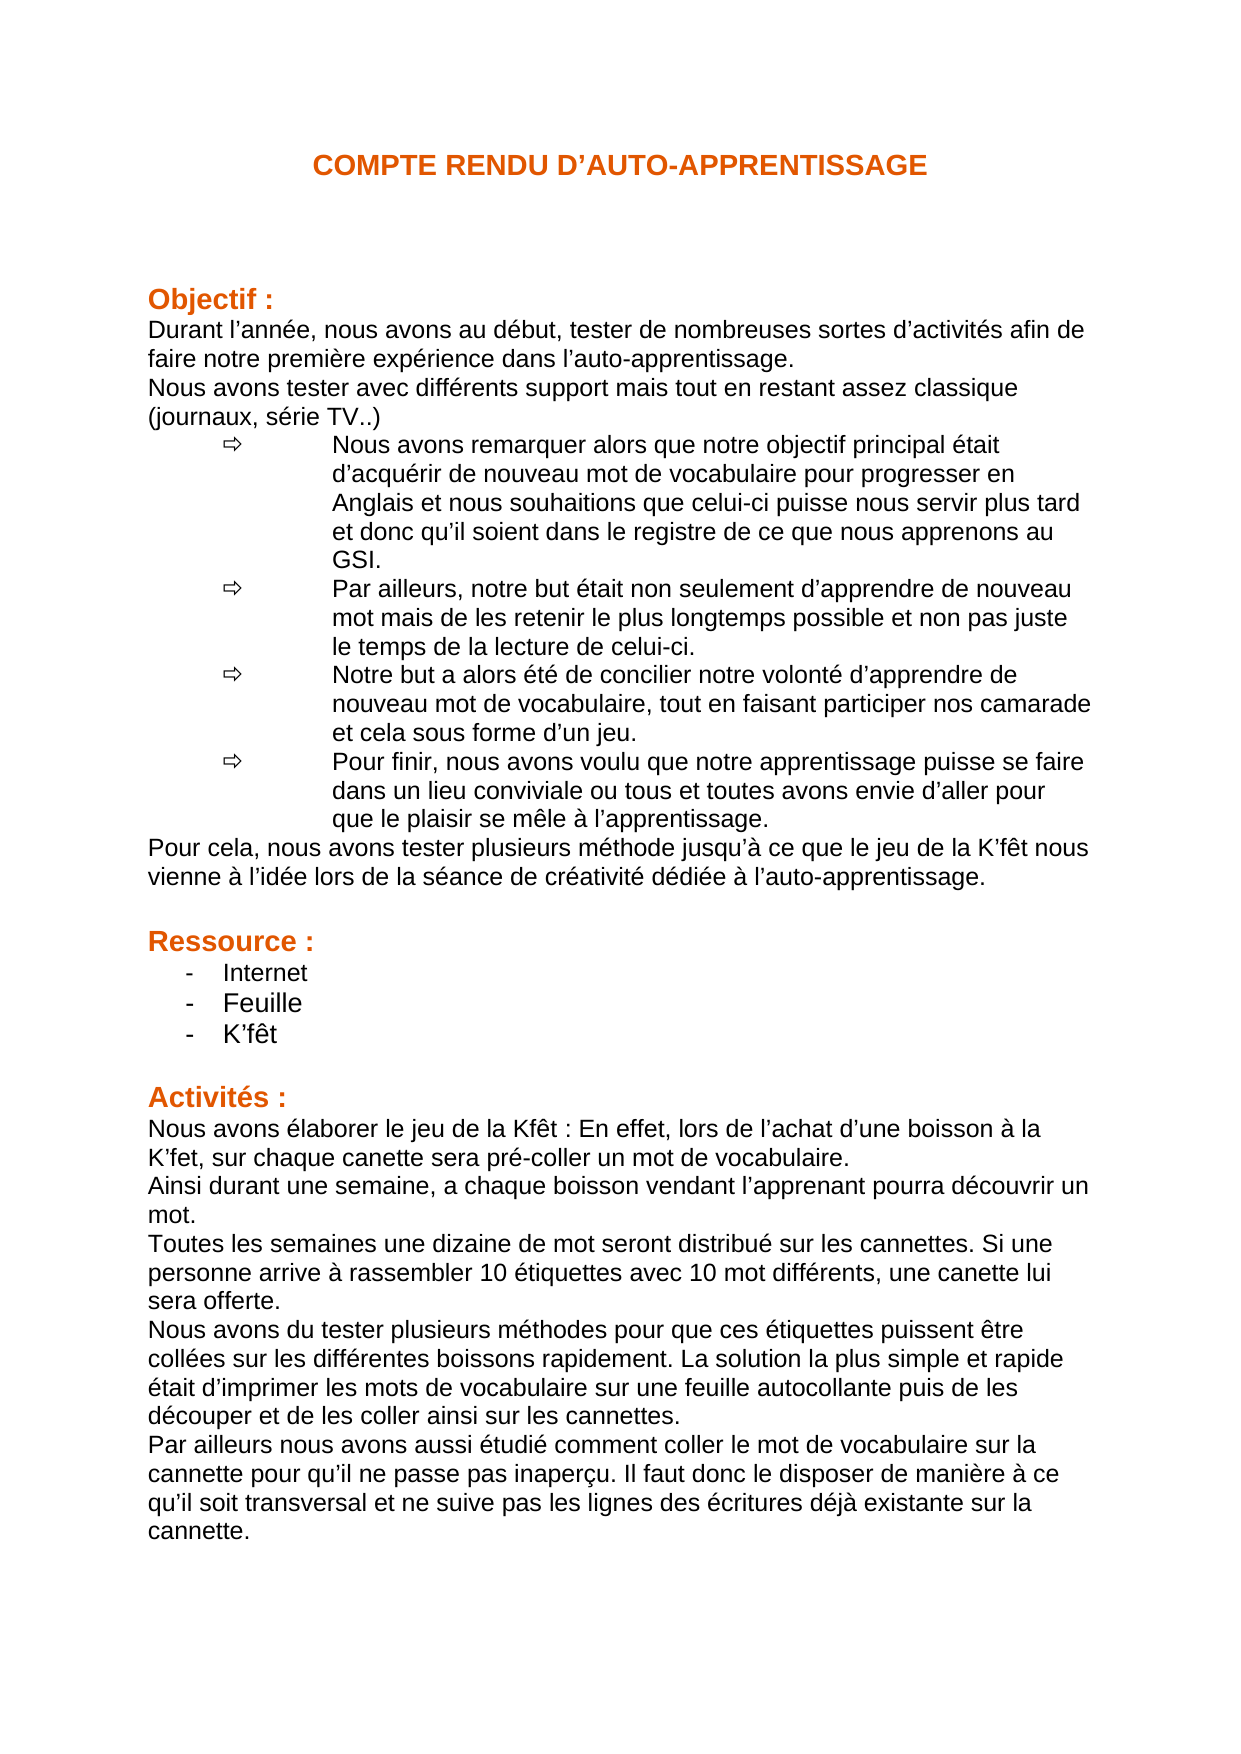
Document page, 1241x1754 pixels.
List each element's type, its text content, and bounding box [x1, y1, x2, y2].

list Notre but a alors été de concilier notre volonté d’apprendre de nouveau mot de vocabulaire, tout en faisant participer nos camarade et cela sous forme d’un jeu. [221, 661, 1093, 747]
text Ressource : [148, 924, 1093, 958]
list K’fêt [185, 1018, 1093, 1049]
text Pour cela, nous avons tester plusieurs méthode jusqu’à ce que le jeu de la K’fêt nous vienne à l’idée lors de la séance de créativité dédiée à l’auto-apprentissage. [148, 833, 1093, 891]
text Nous avons du tester plusieurs méthodes pour que ces étiquettes puissent être collées sur les différentes boissons rapidement. La solution la plus simple et rapide était d’imprimer les mots de vocabulaire sur une feuille autocollante puis de les découper et de les coller ainsi sur les cannettes. [148, 1315, 1093, 1430]
text Ainsi durant une semaine, a chaque boisson vendant l’apprenant pourra découvrir un mot. [148, 1171, 1093, 1229]
list Nous avons remarquer alors que notre objectif principal était d’acquérir de nouveau mot de vocabulaire pour progresser en Anglais et nous souhaitions que celui-ci puisse nous servir plus tard et donc qu’il soient dans le registre de ce que nous apprenons au GSI. [221, 430, 1093, 574]
text Activités : [148, 1080, 1093, 1114]
text Objectif : [148, 282, 1093, 315]
text Durant l’année, nous avons au début, tester de nombreuses sortes d’activités afin de faire notre première expérience dans l’auto-apprentissage. [148, 315, 1093, 373]
list Pour finir, nous avons voulu que notre apprentissage puisse se faire dans un lieu conviviale ou tous et toutes avons envie d’aller pour que le plaisir se mêle à l’apprentissage. [221, 747, 1093, 833]
list Feuille [185, 987, 1093, 1018]
list Internet [185, 958, 1093, 987]
text Nous avons élaborer le jeu de la Kfêt : En effet, lors de l’achat d’une boisson à la K’fet, sur chaque canette sera pré-coller un mot de vocabulaire. [148, 1114, 1093, 1171]
list Par ailleurs, notre but était non seulement d’apprendre de nouveau mot mais de les retenir le plus longtemps possible et non pas juste le temps de la lecture de celui-ci. [221, 574, 1093, 661]
text Nous avons tester avec différents support mais tout en restant assez classique (journaux, série TV..) [148, 373, 1093, 430]
text COMPTE RENDU D’AUTO-APPRENTISSAGE [148, 148, 1093, 181]
text Toutes les semaines une dizaine de mot seront distribué sur les cannettes. Si une personne arrive à rassembler 10 étiquettes avec 10 mot différents, une canette lui sera offerte. [148, 1229, 1093, 1315]
text Par ailleurs nous avons aussi étudié comment coller le mot de vocabulaire sur la cannette pour qu’il ne passe pas inaperçu. Il faut donc le disposer de manière à ce qu’il soit transversal et ne suive pas les lignes des écritures déjà existante sur la cannette. [148, 1430, 1093, 1545]
